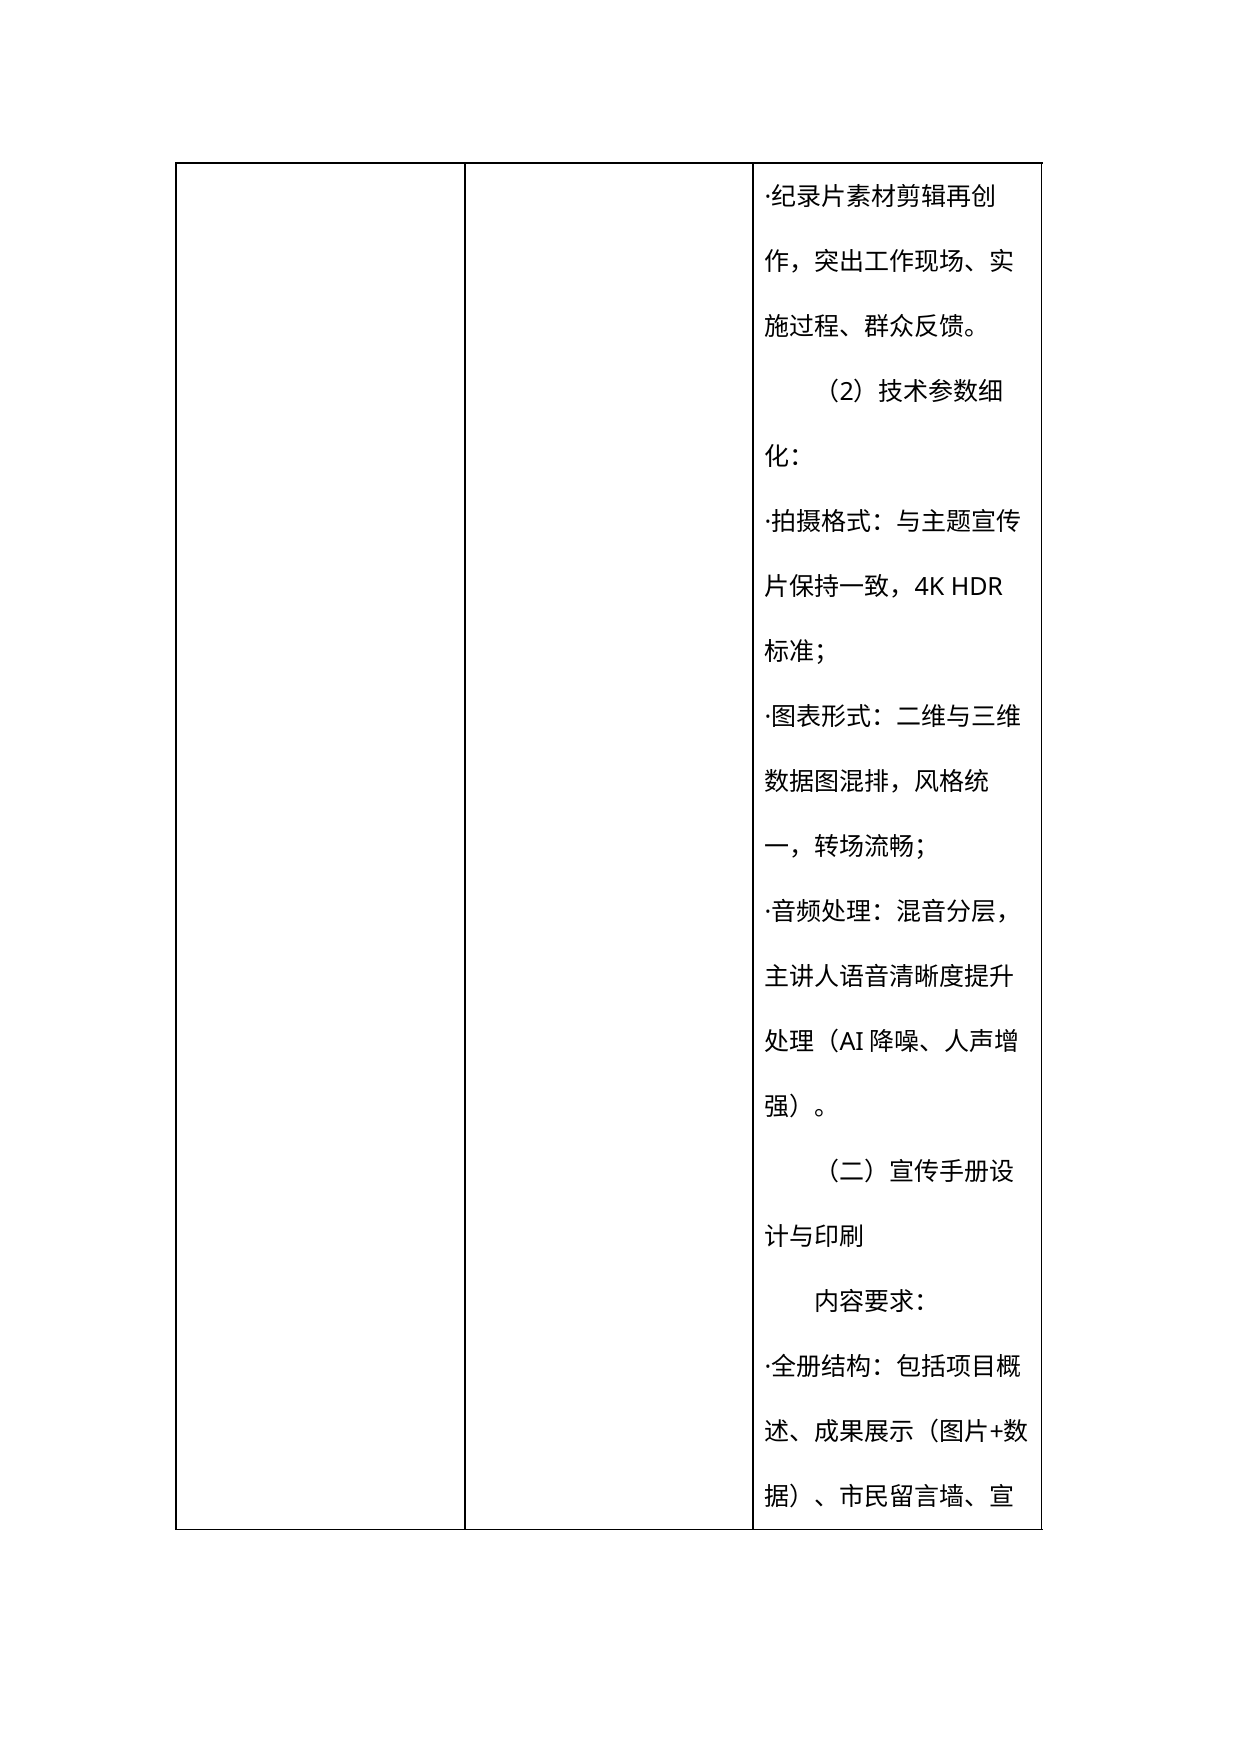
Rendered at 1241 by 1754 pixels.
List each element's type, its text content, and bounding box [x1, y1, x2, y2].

table_cell 2 [177, 164, 464, 1528]
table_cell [754, 164, 1041, 1528]
table_cell [466, 164, 752, 1528]
